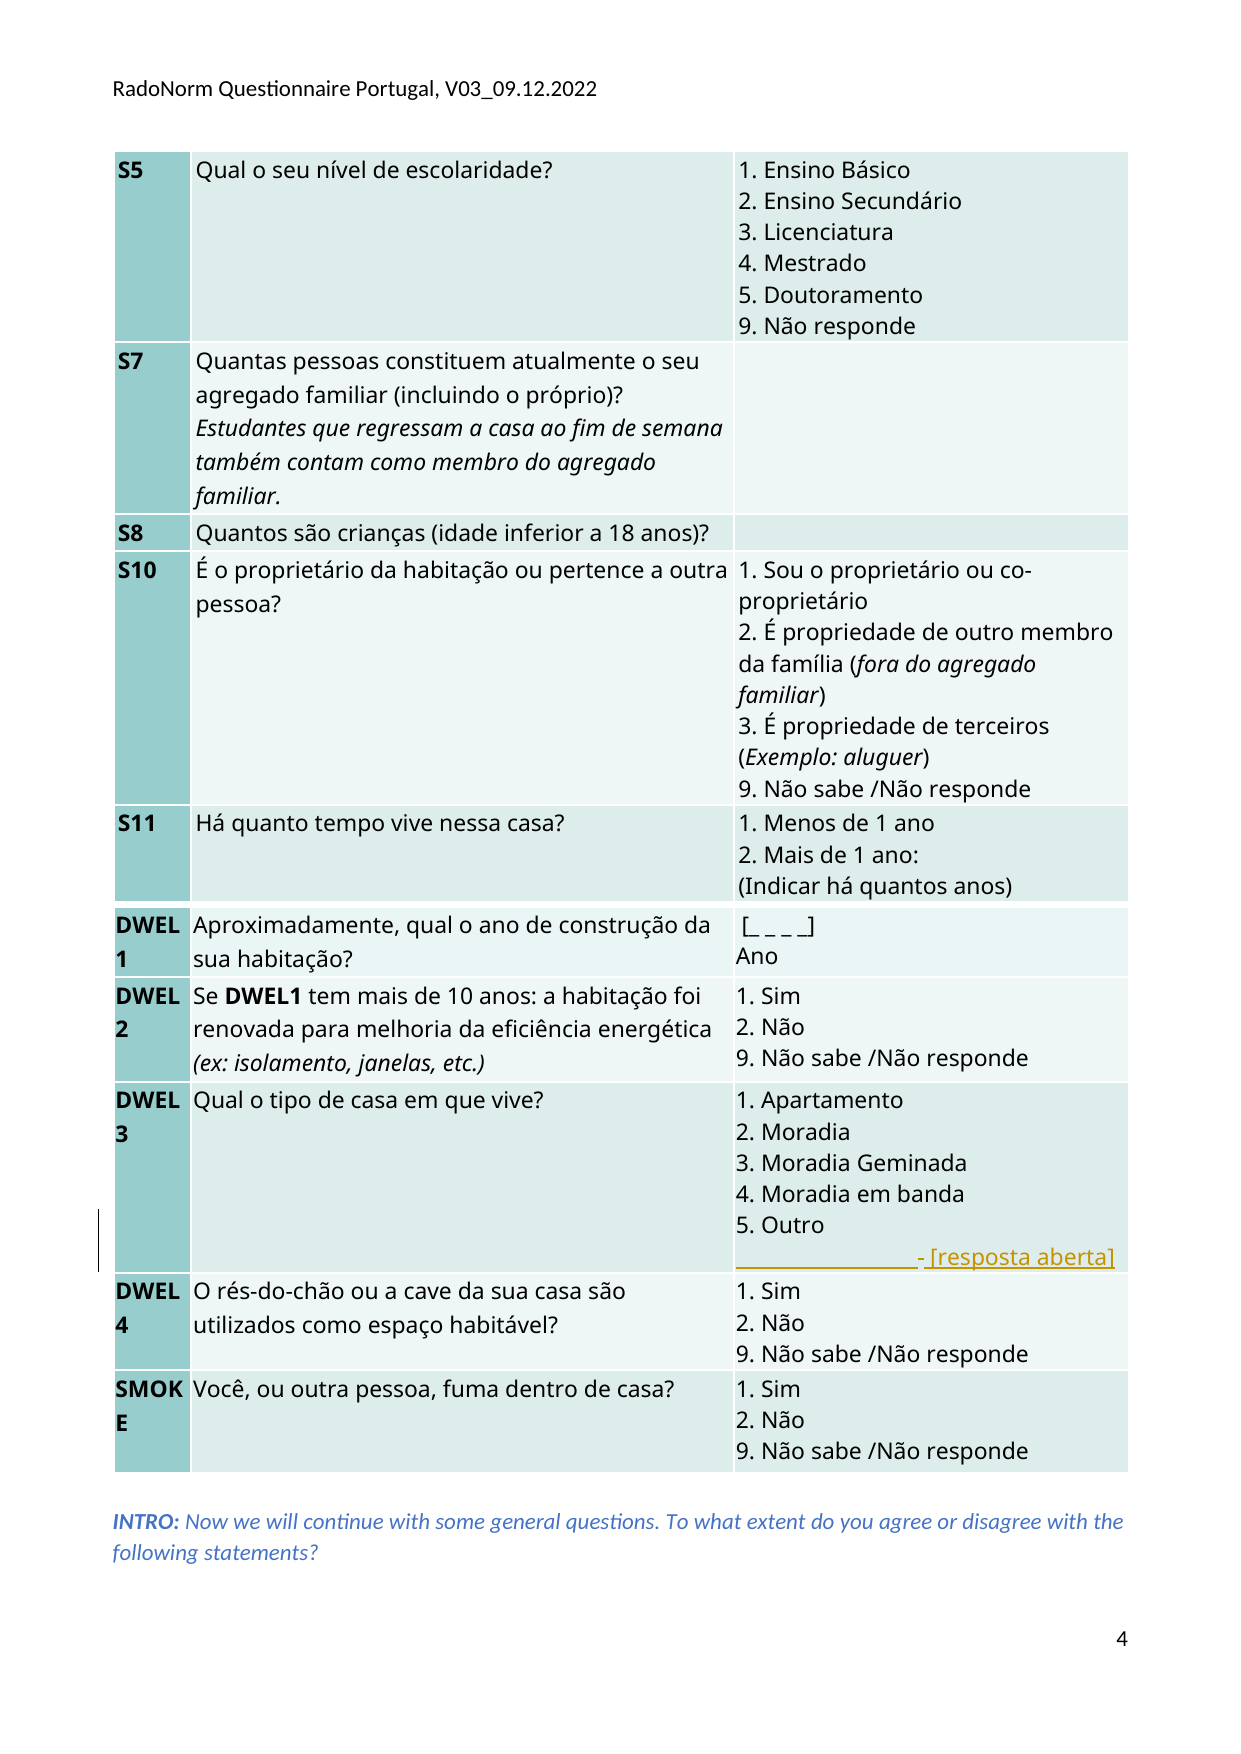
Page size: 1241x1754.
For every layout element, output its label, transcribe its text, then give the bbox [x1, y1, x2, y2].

table_cell 1. Sim 2. Não 9. Não sabe /Não responde [735, 978, 1128, 1081]
table_cell S8 [115, 515, 190, 550]
table_cell Qual o seu nível de escolaridade? [192, 152, 733, 341]
table_cell DWEL2 [115, 978, 190, 1081]
table_cell 1. Apartamento 2. Moradia 3. Moradia Geminada 4. Moradia em banda 5. Outro [735, 1083, 1128, 1272]
table_cell [735, 343, 1128, 513]
table_cell SMOKE [115, 1371, 190, 1472]
table_cell Quantas pessoas constituem atualmente o seu agregado familiar (incluindo o próprio)? Estudantes que regressam a casa ao fim de semana também contam como membro do agregado familiar. [192, 343, 733, 513]
table_cell 1. Sou o proprietário ou co-proprietário 2. É propriedade de outro membro da família (fora do agregado familiar) 3. É propriedade de terceiros (Exemplo: aluguer) 9. Não sabe /Não responde [735, 552, 1128, 804]
table_cell S5 [115, 152, 190, 341]
text INTRO: Now we will continue with some general questions. To what extent do you agree or disagree with the following statements? [112, 1507, 1128, 1566]
table_cell S10 [115, 552, 190, 804]
table_cell Você, ou outra pessoa, fuma dentro de casa? [192, 1371, 733, 1472]
table_cell [_ _ _ _] Ano [735, 908, 1128, 976]
table_cell 1. Ensino Básico 2. Ensino Secundário 3. Licenciatura 4. Mestrado 5. Doutoramento 9. Não responde [735, 152, 1128, 341]
table_cell É o proprietário da habitação ou pertence a outra pessoa? [192, 552, 733, 804]
table_cell DWEL3 [115, 1083, 190, 1272]
table_cell DWEL1 [115, 908, 190, 976]
table_cell [735, 515, 1128, 550]
table_cell S7 [115, 343, 190, 513]
table_cell 1. Sim 2. Não 9. Não sabe /Não responde [735, 1371, 1128, 1472]
table_cell O rés-do-chão ou a cave da sua casa são utilizados como espaço habitável? [192, 1274, 733, 1369]
table_cell 1. Menos de 1 ano 2. Mais de 1 ano: (Indicar há quantos anos) [735, 806, 1128, 901]
table_cell DWEL4 [115, 1274, 190, 1369]
table_cell Aproximadamente, qual o ano de construção da sua habitação? [192, 908, 733, 976]
table_cell S11 [115, 806, 190, 901]
table_cell Há quanto tempo vive nessa casa? [192, 806, 733, 901]
table_cell Se DWEL1 tem mais de 10 anos: a habitação foi renovada para melhoria da eficiência energética (ex: isolamento, janelas, etc.) [192, 978, 733, 1081]
table_cell 1. Sim 2. Não 9. Não sabe /Não responde [735, 1274, 1128, 1369]
table_cell Quantos são crianças (idade inferior a 18 anos)? [192, 515, 733, 550]
table_cell Qual o tipo de casa em que vive? [192, 1083, 733, 1272]
